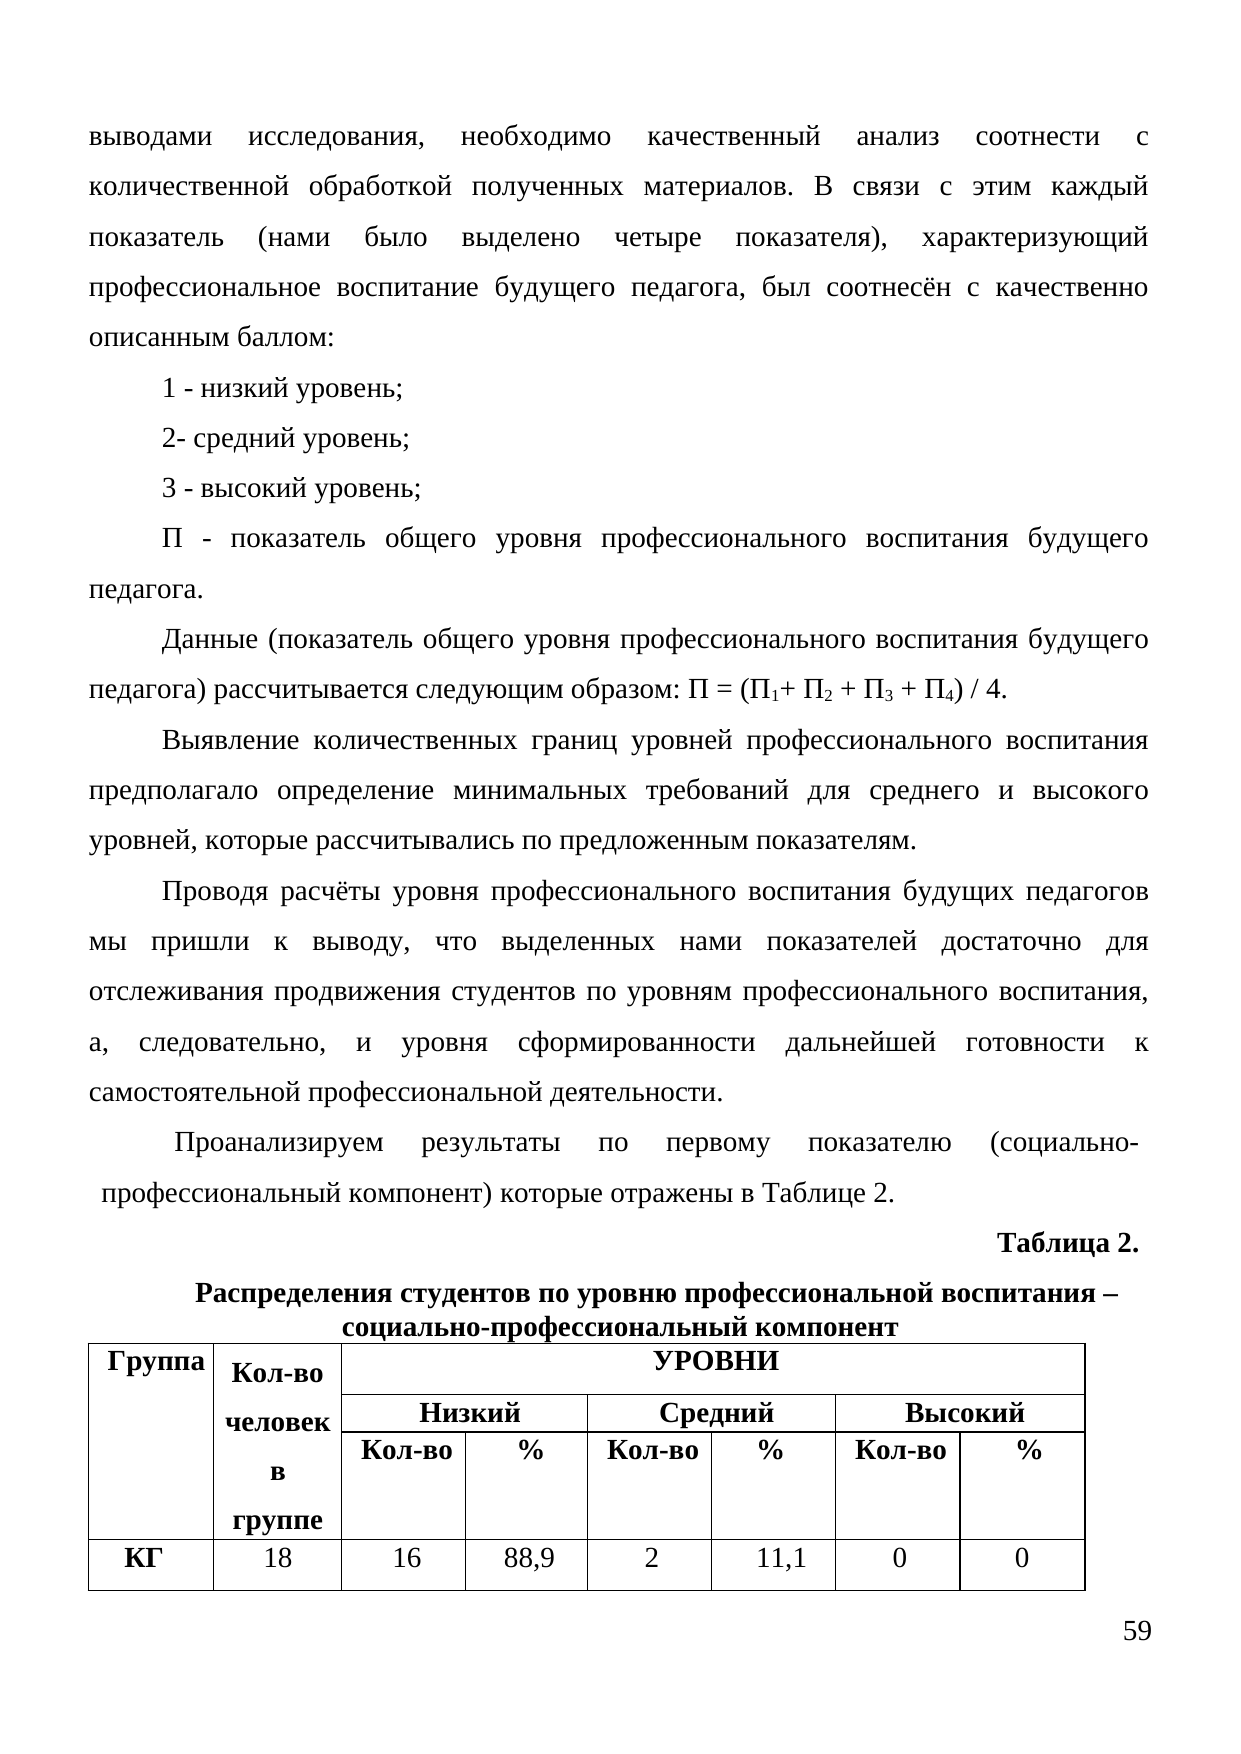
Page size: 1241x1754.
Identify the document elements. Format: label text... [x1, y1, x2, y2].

table_cell 2 [588, 1540, 711, 1590]
table_cell 0 [836, 1540, 959, 1590]
table_cell Кол-во [588, 1433, 711, 1539]
text 3 - высокий уровень; [89, 470, 1149, 504]
table_cell Средний [588, 1395, 835, 1431]
text Распределения студентов по уровню профессиональной воспитания – социально-профессиональный компонент [101, 1275, 1139, 1342]
text Выявление количественных границ уровней профессионального воспитания предполагало определение минимальных требований для среднего и высокого уровней, которые рассчитывались по предложенным показателям. [89, 722, 1149, 856]
text П - показатель общего уровня профессионального воспитания будущего педагога. [89, 521, 1149, 604]
table_cell % [961, 1433, 1084, 1539]
text Проводя расчёты уровня профессионального воспитания будущих педагогов мы пришли к выводу, что выделенных нами показателей достаточно для отслеживания продвижения студентов по уровням профессионального воспитания, а, следовательно, и уровня сформированности дальнейшей готовности к самостоятельной профессиональной деятельности. [89, 873, 1149, 1108]
table_cell 11,1 [712, 1540, 835, 1590]
text Проанализируем результаты по первому показателю (социально-профессиональный компонент) которые отражены в Таблице 2. [101, 1124, 1139, 1208]
table_cell Кол-во [836, 1433, 959, 1539]
table_cell % [712, 1433, 835, 1539]
text Таблица 2. [101, 1225, 1139, 1258]
table_cell 0 [961, 1540, 1084, 1590]
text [89, 118, 1149, 353]
text 1 - низкий уровень; [89, 370, 1149, 403]
table_header Кол-во человек в группе [214, 1344, 341, 1539]
text Данные (показатель общего уровня профессионального воспитания будущего педагога) рассчитывается следующим образом: П = (П1+ П2 + П3 + П4) / 4. [89, 621, 1149, 705]
table_cell Высокий [836, 1395, 1084, 1431]
table_cell Кол-во [342, 1433, 465, 1539]
table_cell 18 [214, 1540, 341, 1590]
table_header УРОВНИ [342, 1344, 1084, 1394]
table_cell % [466, 1433, 587, 1539]
text 2- средний уровень; [89, 420, 1149, 453]
table_cell КГ [89, 1540, 213, 1590]
table_cell 16 [342, 1540, 465, 1590]
table_cell Низкий [342, 1395, 587, 1431]
table_header Группа [89, 1344, 213, 1539]
table_cell 88,9 [466, 1540, 587, 1590]
